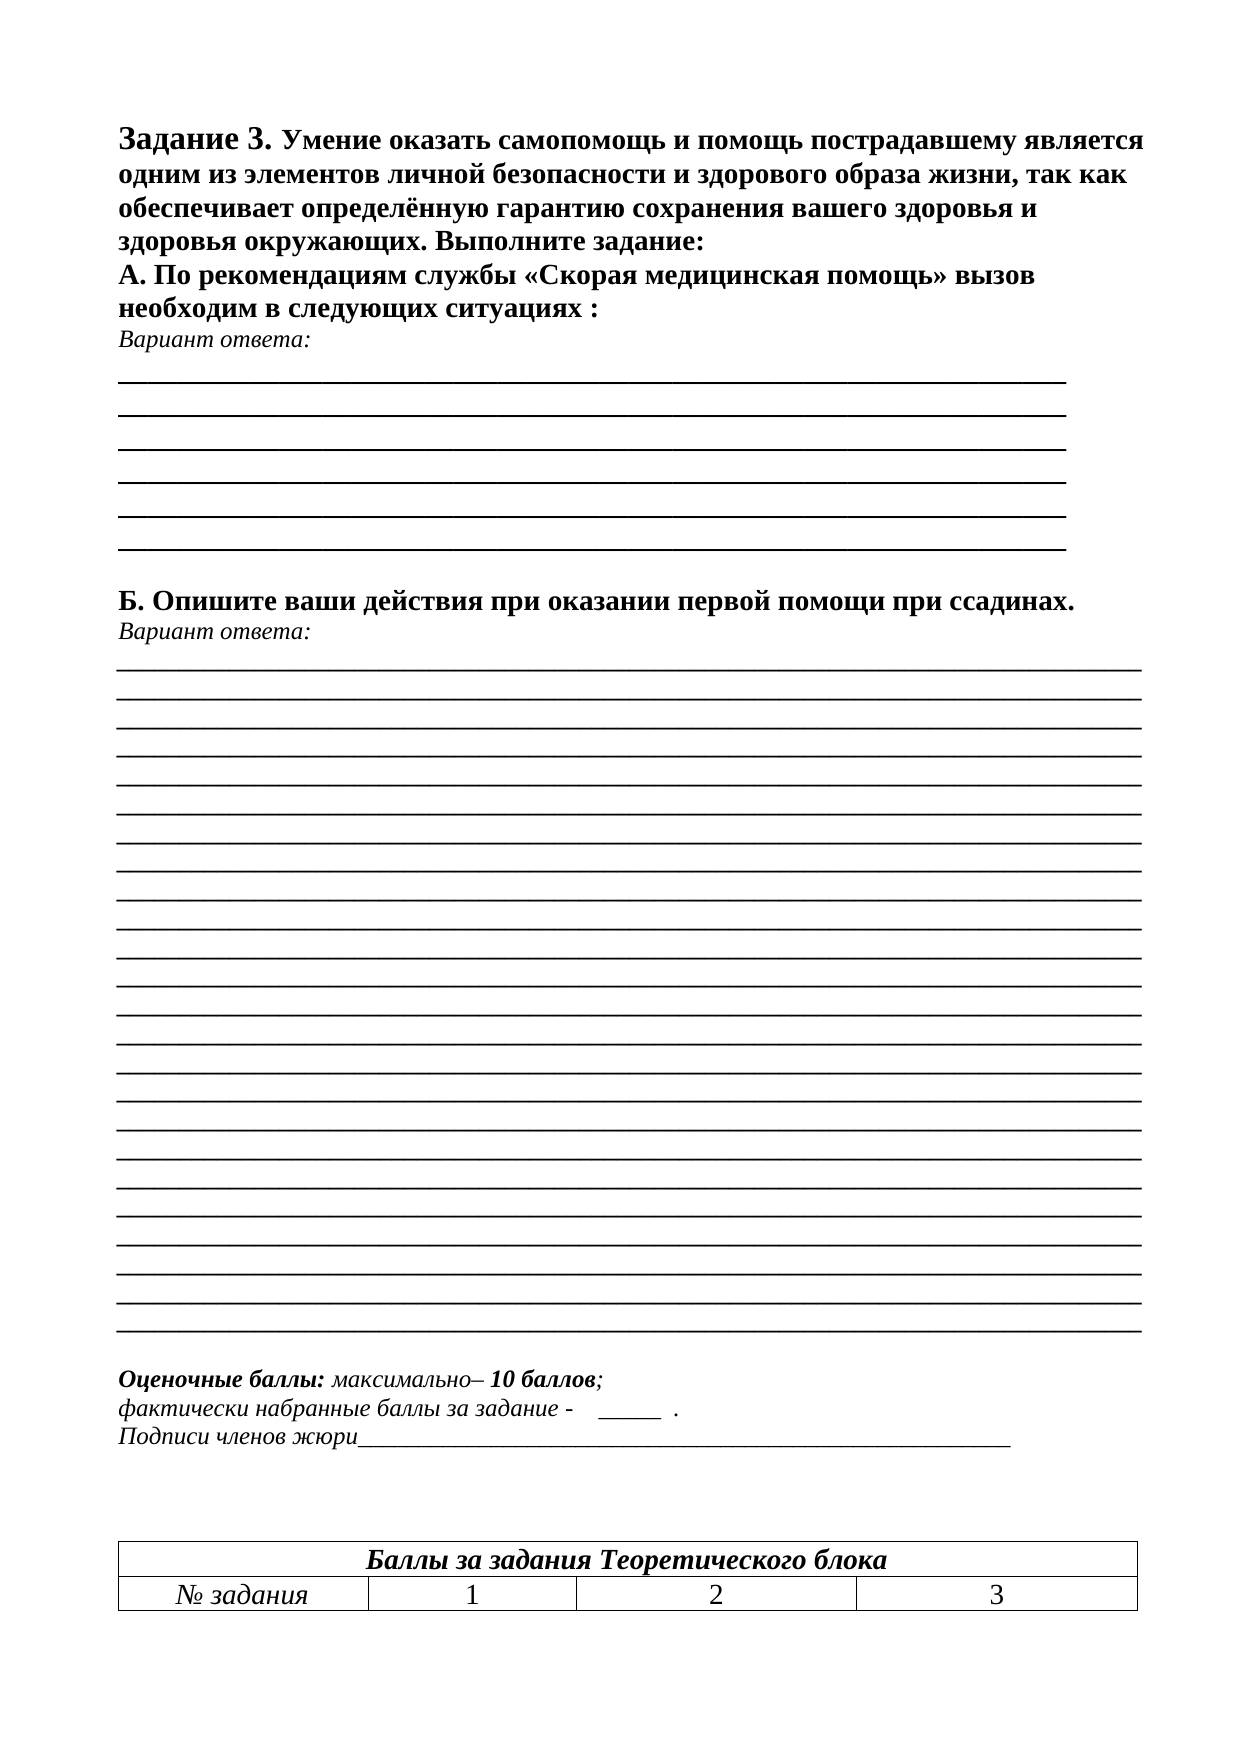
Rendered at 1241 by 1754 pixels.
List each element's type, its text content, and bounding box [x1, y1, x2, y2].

text Подписи членов жюри______________________________________________________ [118, 1421, 1152, 1450]
text фактически набранные баллы за задание - _____ . [118, 1393, 1152, 1421]
text ________________________________________________________________________________________________________________________________________________________________________________________________________________________________________________________________________________________________________________________________________ [118, 760, 1152, 875]
text ________________________________________________________________________________________________________________________________________________________________________________________________________________________________________________________________________________________________________________________________________ [118, 990, 1152, 1105]
table_cell 1 [369, 1577, 576, 1610]
text ________________________________________________________________________________________________________________________________________________________________________________________________________________________________________________________________________________________________________________________________________ [118, 645, 1152, 760]
text Вариант ответа: [118, 616, 1152, 645]
table_cell № задания [119, 1577, 368, 1610]
text ________________________________________________________________________________________________________________________________________________________________________________________________________________________________________________________________________________________________________________________________________ [118, 1105, 1152, 1220]
text Б. Опишите ваши действия при оказании первой помощи при ссадинах. [118, 583, 1152, 616]
table_cell 2 [577, 1577, 856, 1610]
text ________________________________________________________________________________________________________________________________________________________________________________________________________________________________________________________________________________________________________________________________________ [118, 875, 1152, 990]
text Оценочные баллы: максимально– 10 баллов; [118, 1364, 1152, 1393]
text ________________________________________________________________________________________________________________________________________________________________________________________________________________________________________________________________________________________________________________________________________ [118, 1220, 1152, 1335]
table_header Баллы за задания Теоретического блока [119, 1542, 1137, 1576]
table_cell 3 [857, 1577, 1137, 1610]
